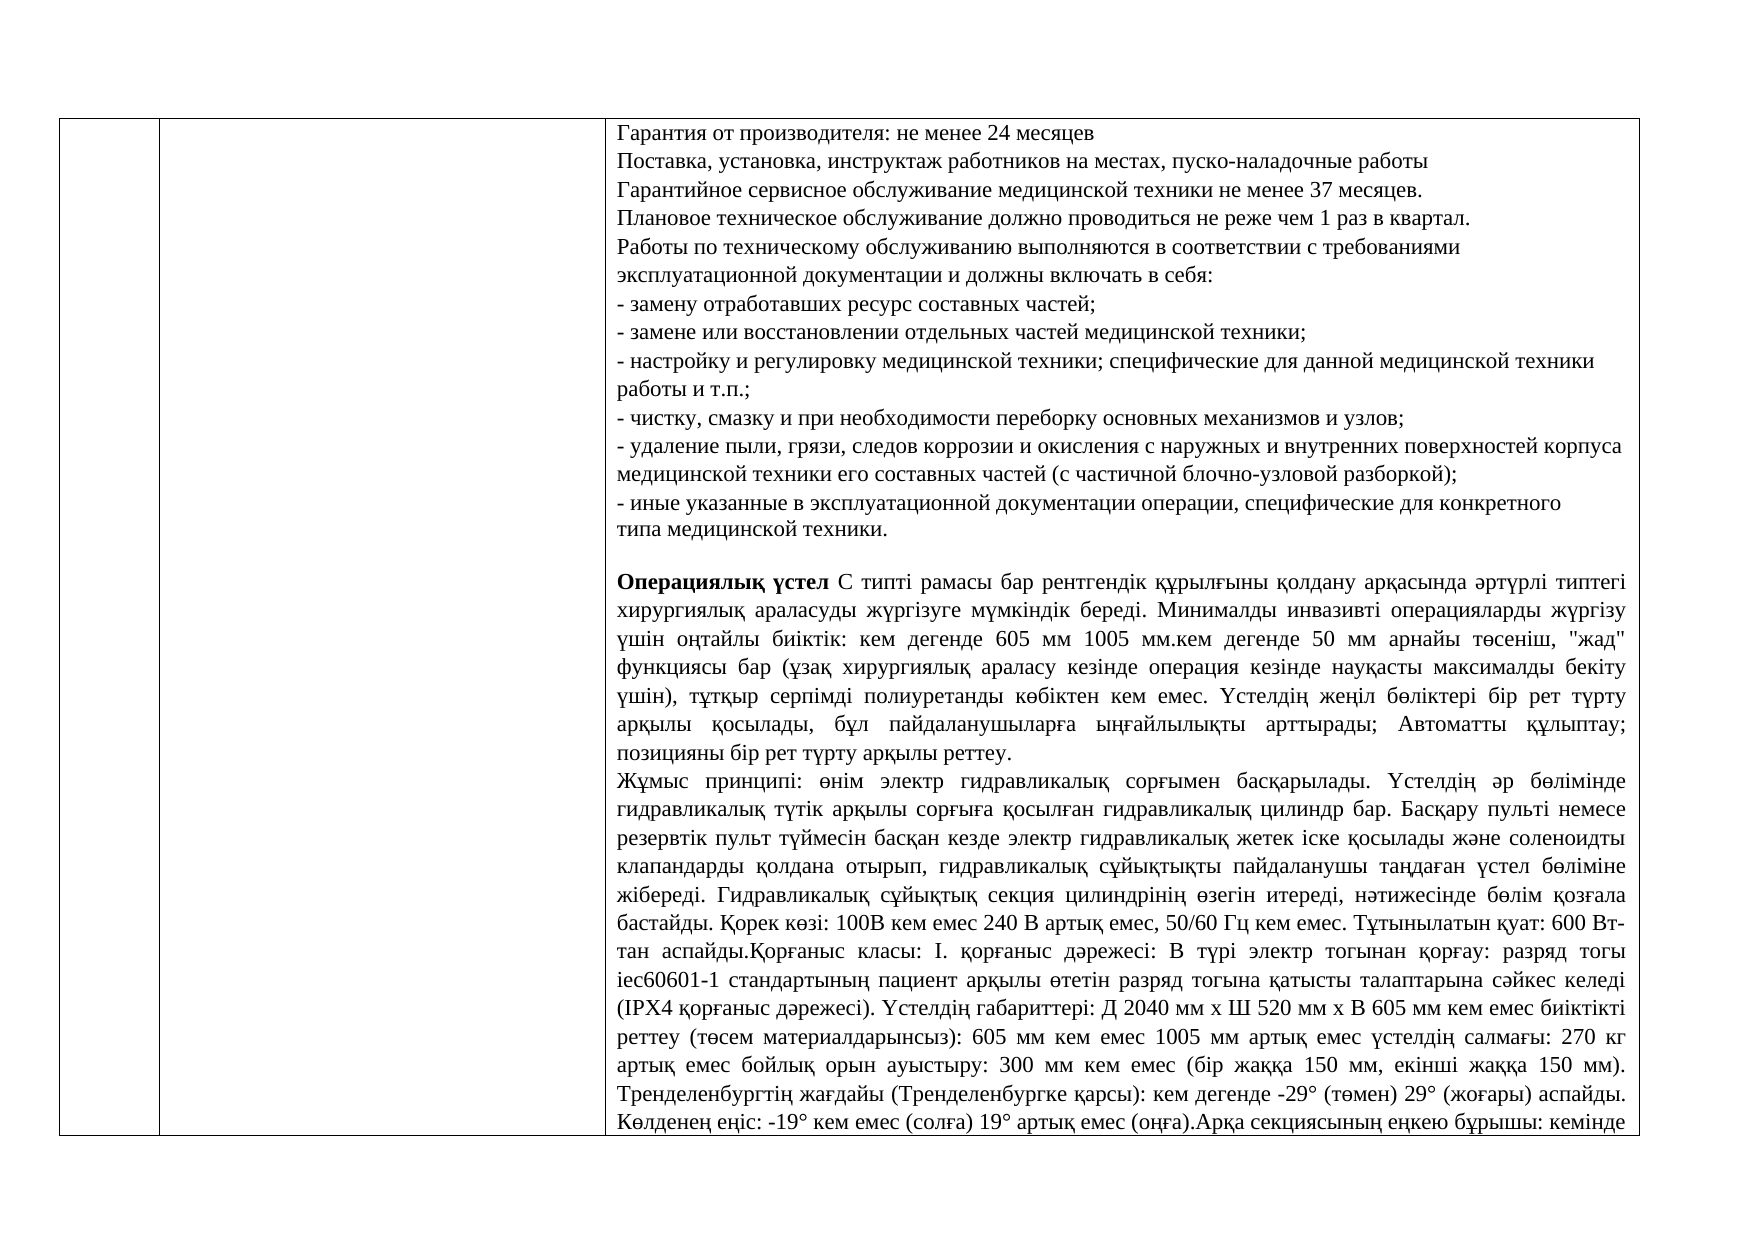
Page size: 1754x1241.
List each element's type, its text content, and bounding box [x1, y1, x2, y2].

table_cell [606, 119, 1639, 1134]
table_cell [160, 119, 605, 1134]
table_cell 1 [60, 119, 159, 1134]
